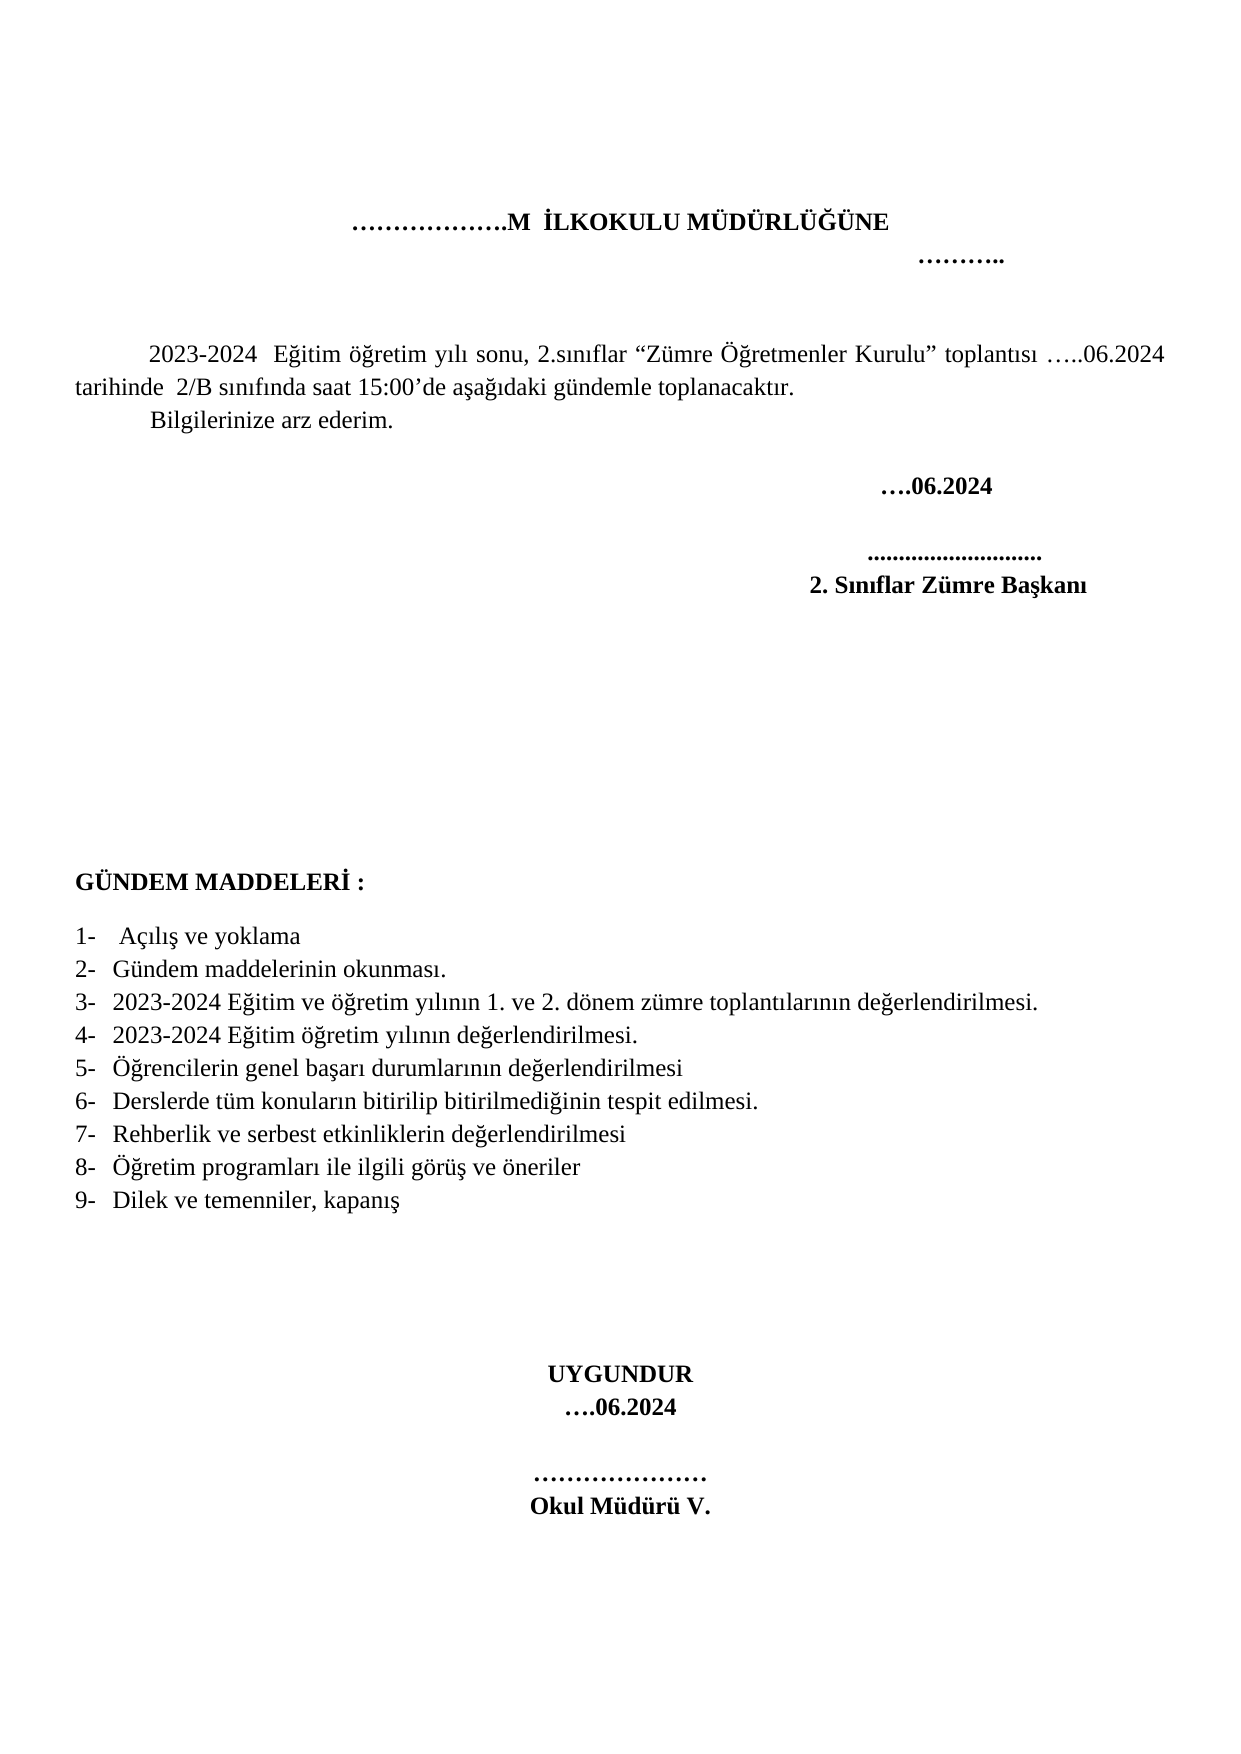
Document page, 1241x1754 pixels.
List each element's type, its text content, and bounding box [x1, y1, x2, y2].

text ….06.2024 [75, 1392, 1165, 1421]
text ……….. [75, 240, 1165, 269]
text UYGUNDUR [75, 1359, 1165, 1388]
list Gündem maddelerinin okunması. [75, 954, 1165, 983]
text ….06.2024 [75, 471, 1165, 500]
list 2023-2024 Eğitim öğretim yılının değerlendirilmesi. [75, 1020, 1165, 1049]
list Derslerde tüm konuların bitirilip bitirilmediğinin tespit edilmesi. [75, 1086, 1165, 1115]
text GÜNDEM MADDELERİ : [75, 867, 1165, 896]
list 2023-2024 Eğitim ve öğretim yılının 1. ve 2. dönem zümre toplantılarının değerlendirilmesi. [75, 987, 1165, 1016]
list Öğretim programları ile ilgili görüş ve öneriler [75, 1152, 1165, 1181]
text 2. Sınıflar Zümre Başkanı [75, 570, 1165, 599]
text ............................ [75, 537, 1165, 566]
text Bilgilerinize arz ederim. [75, 405, 1165, 434]
text ………………… Okul Müdürü V. [75, 1425, 1165, 1520]
list Öğrencilerin genel başarı durumlarının değerlendirilmesi [75, 1053, 1165, 1082]
list Dilek ve temenniler, kapanış [75, 1186, 1165, 1214]
text 2023-2024 Eğitim öğretim yılı sonu, 2.sınıflar “Zümre Öğretmenler Kurulu” toplantısı …..06.2024 tarihinde 2/B sınıfında saat 15:00’de aşağıdaki gündemle toplanacaktır. [75, 339, 1165, 401]
text ……………….M İLKOKULU MÜDÜRLÜĞÜNE [75, 207, 1165, 236]
list Açılış ve yoklama [75, 921, 1165, 950]
list Rehberlik ve serbest etkinliklerin değerlendirilmesi [75, 1119, 1165, 1148]
